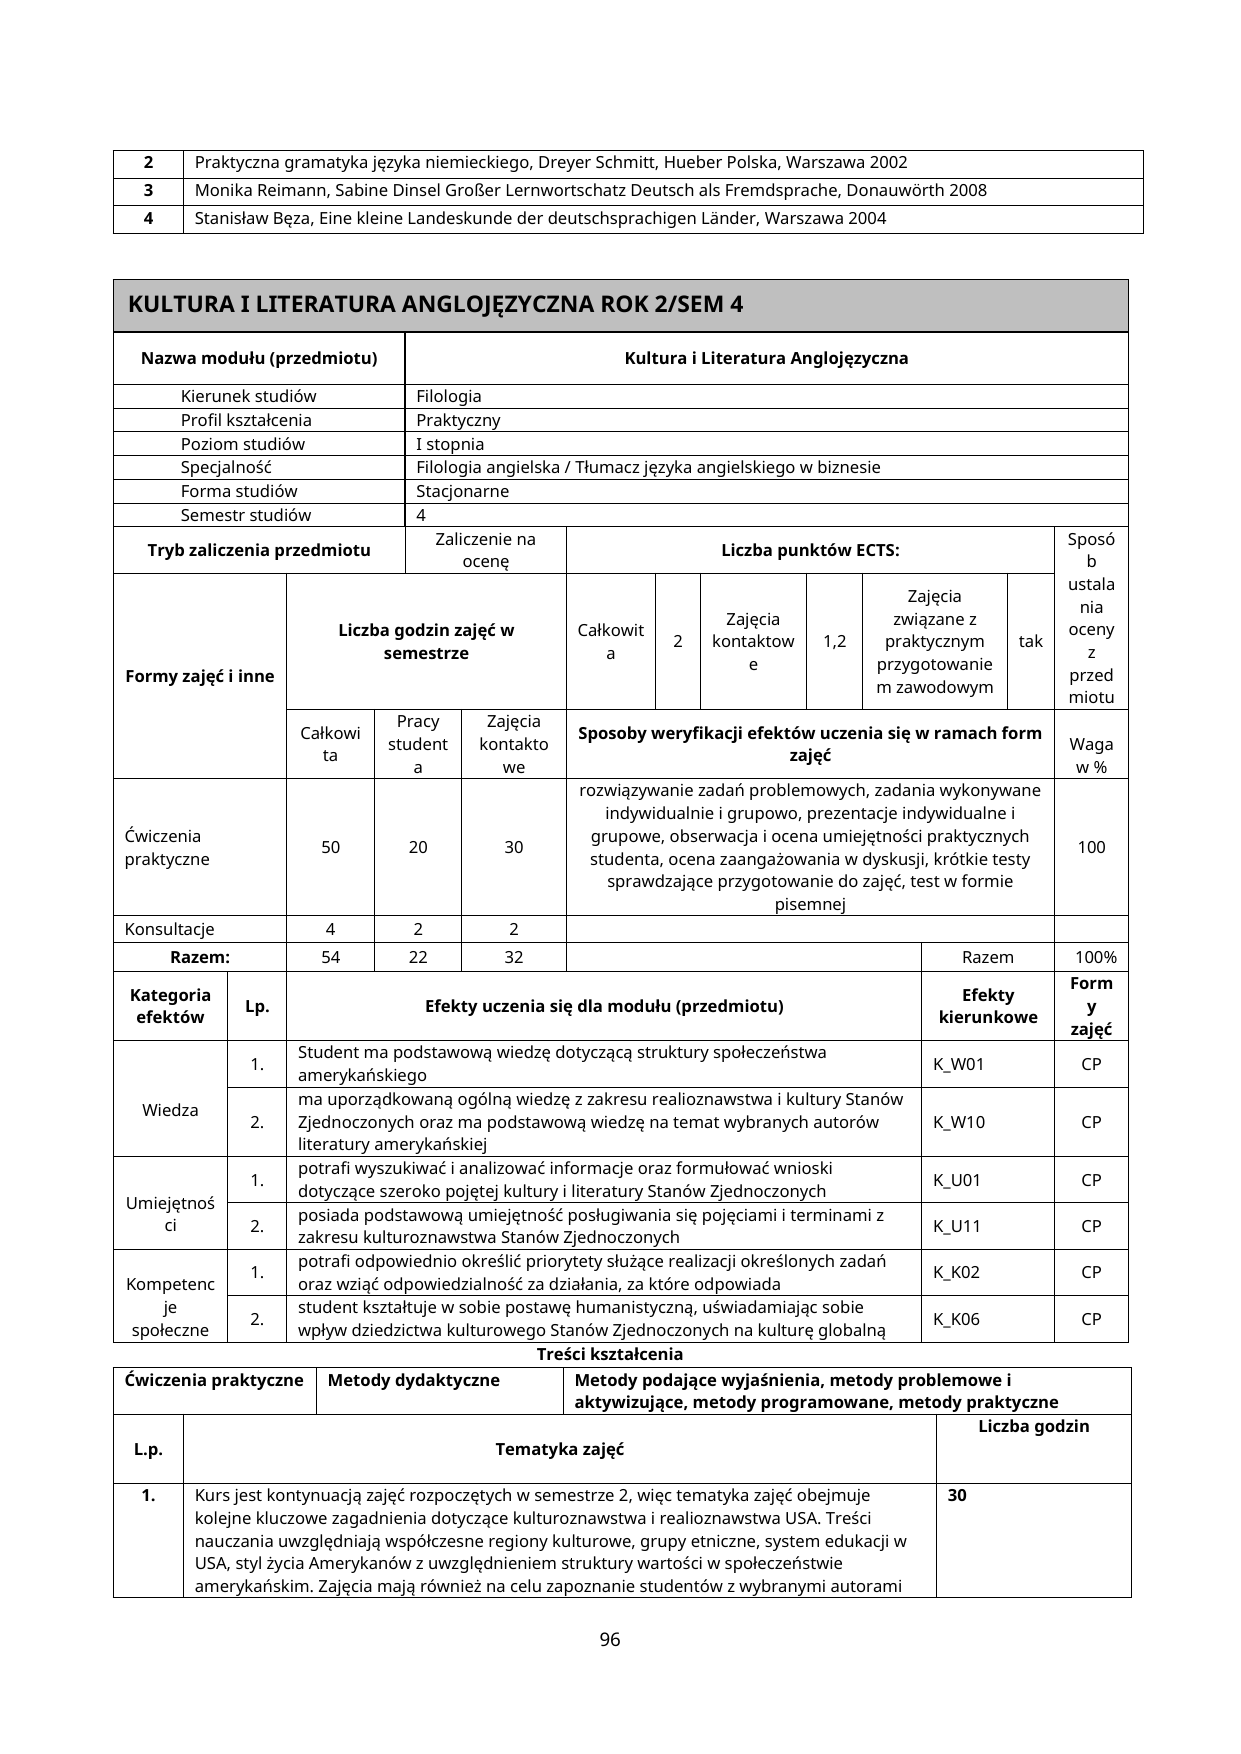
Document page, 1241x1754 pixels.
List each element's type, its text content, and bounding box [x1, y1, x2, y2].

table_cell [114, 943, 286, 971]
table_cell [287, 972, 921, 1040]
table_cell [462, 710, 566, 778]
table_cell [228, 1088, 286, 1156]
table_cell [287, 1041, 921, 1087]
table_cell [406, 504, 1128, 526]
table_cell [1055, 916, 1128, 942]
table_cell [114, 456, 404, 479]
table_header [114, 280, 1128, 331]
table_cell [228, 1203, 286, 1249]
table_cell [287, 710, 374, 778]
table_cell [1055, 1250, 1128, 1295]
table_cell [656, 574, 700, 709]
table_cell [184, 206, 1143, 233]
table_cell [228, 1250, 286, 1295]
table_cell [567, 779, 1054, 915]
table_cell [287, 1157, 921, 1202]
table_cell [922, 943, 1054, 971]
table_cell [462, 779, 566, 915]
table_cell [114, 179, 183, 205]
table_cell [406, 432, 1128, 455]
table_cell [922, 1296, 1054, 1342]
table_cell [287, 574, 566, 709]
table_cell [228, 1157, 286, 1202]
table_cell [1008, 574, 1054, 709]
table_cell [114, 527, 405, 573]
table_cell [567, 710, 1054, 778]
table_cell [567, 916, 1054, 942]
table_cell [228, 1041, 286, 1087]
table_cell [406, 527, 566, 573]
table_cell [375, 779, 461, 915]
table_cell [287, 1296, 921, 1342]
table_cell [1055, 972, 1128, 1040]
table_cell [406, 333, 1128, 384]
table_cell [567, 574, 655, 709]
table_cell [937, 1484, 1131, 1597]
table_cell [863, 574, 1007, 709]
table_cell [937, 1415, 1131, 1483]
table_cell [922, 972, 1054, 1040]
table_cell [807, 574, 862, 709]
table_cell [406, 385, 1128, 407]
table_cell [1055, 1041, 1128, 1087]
text Treści kształcenia [112, 1343, 1107, 1365]
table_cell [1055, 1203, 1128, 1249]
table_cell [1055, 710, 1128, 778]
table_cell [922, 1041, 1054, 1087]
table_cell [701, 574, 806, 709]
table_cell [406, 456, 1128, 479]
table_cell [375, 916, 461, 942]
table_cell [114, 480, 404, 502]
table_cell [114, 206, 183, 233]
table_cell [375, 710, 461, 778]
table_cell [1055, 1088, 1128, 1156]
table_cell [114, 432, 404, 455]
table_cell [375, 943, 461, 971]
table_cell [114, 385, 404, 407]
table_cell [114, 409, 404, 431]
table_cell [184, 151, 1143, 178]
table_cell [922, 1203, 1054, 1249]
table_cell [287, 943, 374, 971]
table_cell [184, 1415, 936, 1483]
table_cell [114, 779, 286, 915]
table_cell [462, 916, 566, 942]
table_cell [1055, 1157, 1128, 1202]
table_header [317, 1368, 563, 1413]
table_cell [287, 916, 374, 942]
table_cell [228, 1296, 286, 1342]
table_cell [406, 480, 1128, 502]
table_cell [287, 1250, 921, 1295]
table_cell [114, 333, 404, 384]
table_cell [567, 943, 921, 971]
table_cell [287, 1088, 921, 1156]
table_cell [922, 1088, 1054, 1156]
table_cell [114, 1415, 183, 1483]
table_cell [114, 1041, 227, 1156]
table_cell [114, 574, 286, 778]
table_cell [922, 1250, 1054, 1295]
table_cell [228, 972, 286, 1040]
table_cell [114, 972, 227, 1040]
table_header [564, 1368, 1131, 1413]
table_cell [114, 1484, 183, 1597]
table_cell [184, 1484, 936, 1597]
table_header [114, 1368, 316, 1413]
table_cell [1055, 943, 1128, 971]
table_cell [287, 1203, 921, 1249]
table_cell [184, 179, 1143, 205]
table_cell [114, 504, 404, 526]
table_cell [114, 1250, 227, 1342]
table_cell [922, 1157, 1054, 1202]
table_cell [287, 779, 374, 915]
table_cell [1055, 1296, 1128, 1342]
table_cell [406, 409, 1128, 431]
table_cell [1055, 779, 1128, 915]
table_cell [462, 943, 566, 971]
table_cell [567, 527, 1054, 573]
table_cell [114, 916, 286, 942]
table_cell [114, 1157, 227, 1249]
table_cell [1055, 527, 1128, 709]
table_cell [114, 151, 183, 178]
